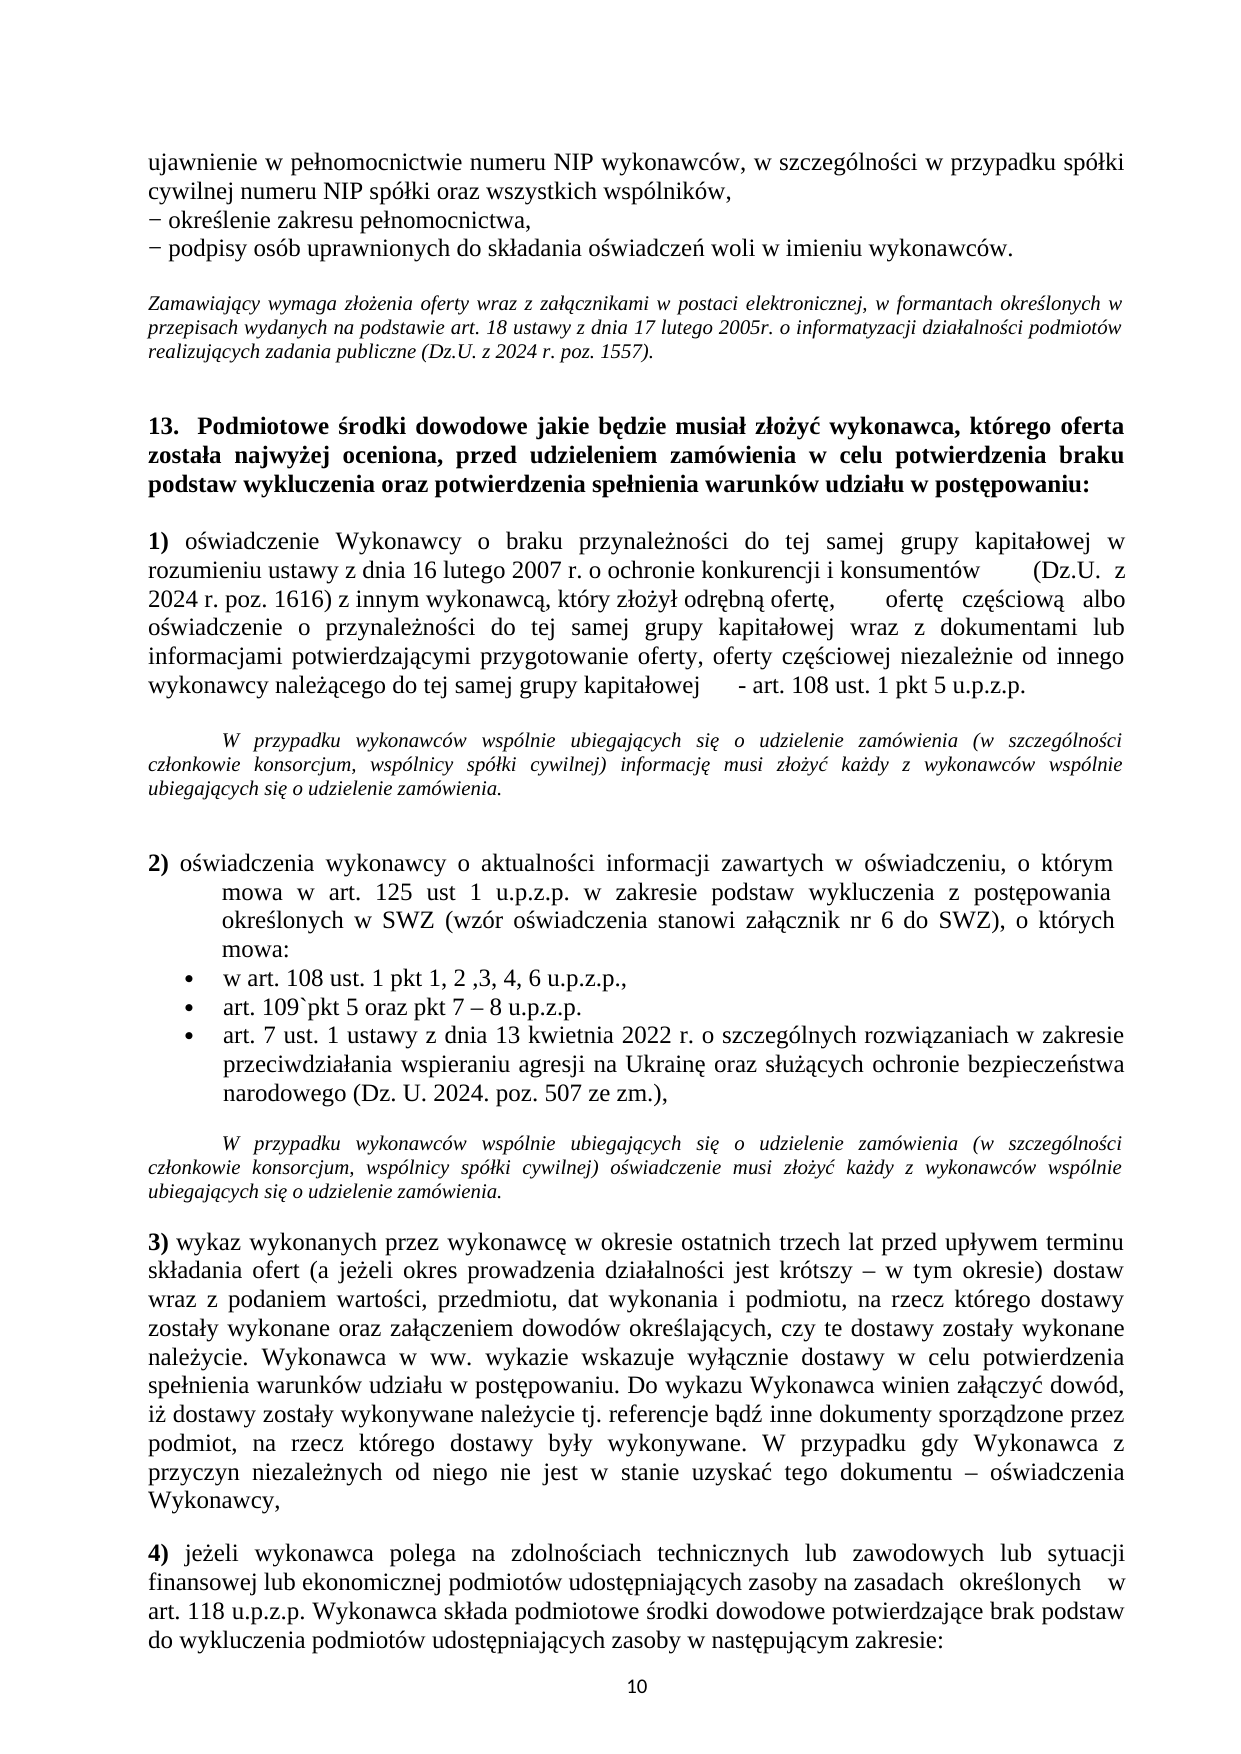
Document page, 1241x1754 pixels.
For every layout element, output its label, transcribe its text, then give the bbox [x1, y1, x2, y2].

list art. 7 ust. 1 ustawy z dnia 13 kwietnia 2022 r. o szczególnych rozwiązaniach w zakresie przeciwdziałania wspieraniu agresji na Ukrainę oraz służących ochronie bezpieczeństwa narodowego (Dz. U. 2024. poz. 507 ze zm.), [185, 1020, 1126, 1107]
text W przypadku wykonawców wspólnie ubiegających się o udzielenie zamówienia (w szczególności członkowie konsorcjum, wspólnicy spółki cywilnej) oświadczenie musi złożyć każdy z wykonawców wspólnie ubiegających się o udzielenie zamówienia. [148, 1131, 1126, 1203]
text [148, 147, 1126, 205]
list art. 109`pkt 5 oraz pkt 7 – 8 u.p.z.p. [185, 992, 1126, 1020]
text 13. Podmiotowe środki dowodowe jakie będzie musiał złożyć wykonawca, którego oferta została najwyżej oceniona, przed udzieleniem zamówienia w celu potwierdzenia braku podstaw wykluczenia oraz potwierdzenia spełnienia warunków udziału w postępowaniu: [148, 411, 1126, 497]
text W przypadku wykonawców wspólnie ubiegających się o udzielenie zamówienia (w szczególności członkowie konsorcjum, wspólnicy spółki cywilnej) informację musi złożyć każdy z wykonawców wspólnie ubiegających się o udzielenie zamówienia. [148, 727, 1126, 800]
list w art. 108 ust. 1 pkt 1, 2 ,3, 4, 6 u.p.z.p., [185, 963, 1126, 992]
text 4) jeżeli wykonawca polega na zdolnościach technicznych lub zawodowych lub sytuacji finansowej lub ekonomicznej podmiotów udostępniających zasoby na zasadach określonych w art. 118 u.p.z.p. Wykonawca składa podmiotowe środki dowodowe potwierdzające brak podstaw do wykluczenia podmiotów udostępniających zasoby w następującym zakresie: [148, 1538, 1126, 1653]
text 3) wykaz wykonanych przez wykonawcę w okresie ostatnich trzech lat przed upływem terminu składania ofert (a jeżeli okres prowadzenia działalności jest krótszy – w tym okresie) dostaw wraz z podaniem wartości, przedmiotu, dat wykonania i podmiotu, na rzecz którego dostawy zostały wykonane oraz załączeniem dowodów określających, czy te dostawy zostały wykonane należycie. Wykonawca w ww. wykazie wskazuje wyłącznie dostawy w celu potwierdzenia spełnienia warunków udziału w postępowaniu. Do wykazu Wykonawca winien załączyć dowód, iż dostawy zostały wykonywane należycie tj. referencje bądź inne dokumenty sporządzone przez podmiot, na rzecz którego dostawy były wykonywane. W przypadku gdy Wykonawca z przyczyn niezależnych od niego nie jest w stanie uzyskać tego dokumentu – oświadczenia Wykonawcy, [148, 1227, 1126, 1514]
text − określenie zakresu pełnomocnictwa, [148, 205, 1126, 233]
text 1) oświadczenie Wykonawcy o braku przynależności do tej samej grupy kapitałowej w rozumieniu ustawy z dnia 16 lutego 2007 r. o ochronie konkurencji i konsumentów (Dz.U. z 2024 r. poz. 1616) z innym wykonawcą, który złożył odrębną ofertę, ofertę częściową albo oświadczenie o przynależności do tej samej grupy kapitałowej wraz z dokumentami lub informacjami potwierdzającymi przygotowanie oferty, oferty częściowej niezależnie od innego wykonawcy należącego do tej samej grupy kapitałowej - art. 108 ust. 1 pkt 5 u.p.z.p. [148, 526, 1126, 699]
text − podpisy osób uprawnionych do składania oświadczeń woli w imieniu wykonawców. [148, 233, 1126, 262]
text 2) oświadczenia wykonawcy o aktualności informacji zawartych w oświadczeniu, o którym mowa w art. 125 ust 1 u.p.z.p. w zakresie podstaw wykluczenia z postępowania określonych w SWZ (wzór oświadczenia stanowi załącznik nr 6 do SWZ), o których mowa: [148, 848, 1126, 963]
text Zamawiający wymaga złożenia oferty wraz z załącznikami w postaci elektronicznej, w formantach określonych w przepisach wydanych na podstawie art. 18 ustawy z dnia 17 lutego 2005r. o informatyzacji działalności podmiotów realizujących zadania publiczne (Dz.U. z 2024 r. poz. 1557). [148, 291, 1126, 363]
